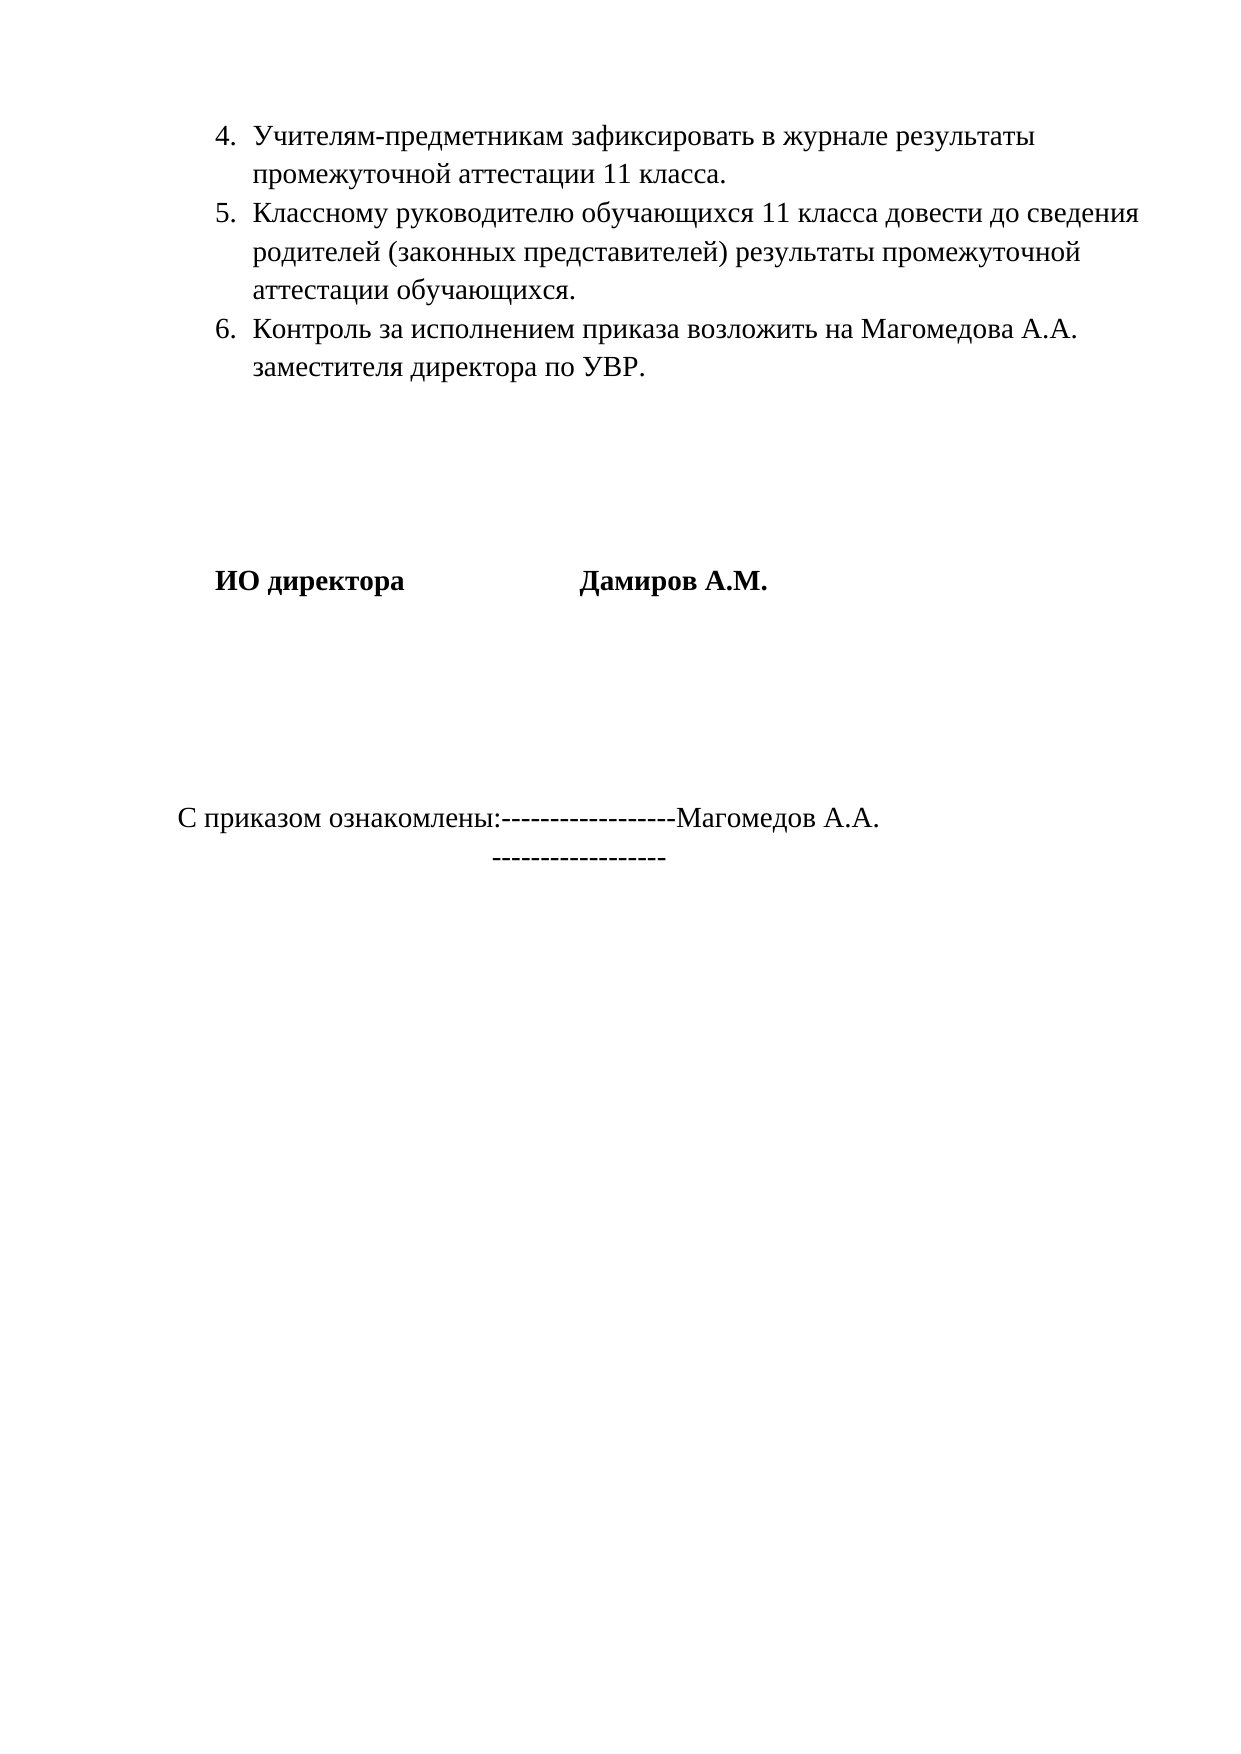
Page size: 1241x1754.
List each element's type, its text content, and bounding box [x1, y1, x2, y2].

text ИО директора Дамиров А.М. [215, 563, 1152, 596]
list Классному руководителю обучающихся 11 класса довести до сведения родителей (законных представителей) результаты промежуточной аттестации обучающихся. [215, 195, 1152, 306]
text С приказом ознакомлены:------------------Магомедов А.А. [177, 800, 1152, 834]
list Контроль за исполнением приказа возложить на Магомедова А.А. заместителя директора по УВР. [215, 311, 1152, 383]
text ------------------ [177, 839, 1152, 872]
list Учителям-предметникам зафиксировать в журнале результаты промежуточной аттестации 11 класса. [215, 118, 1152, 190]
